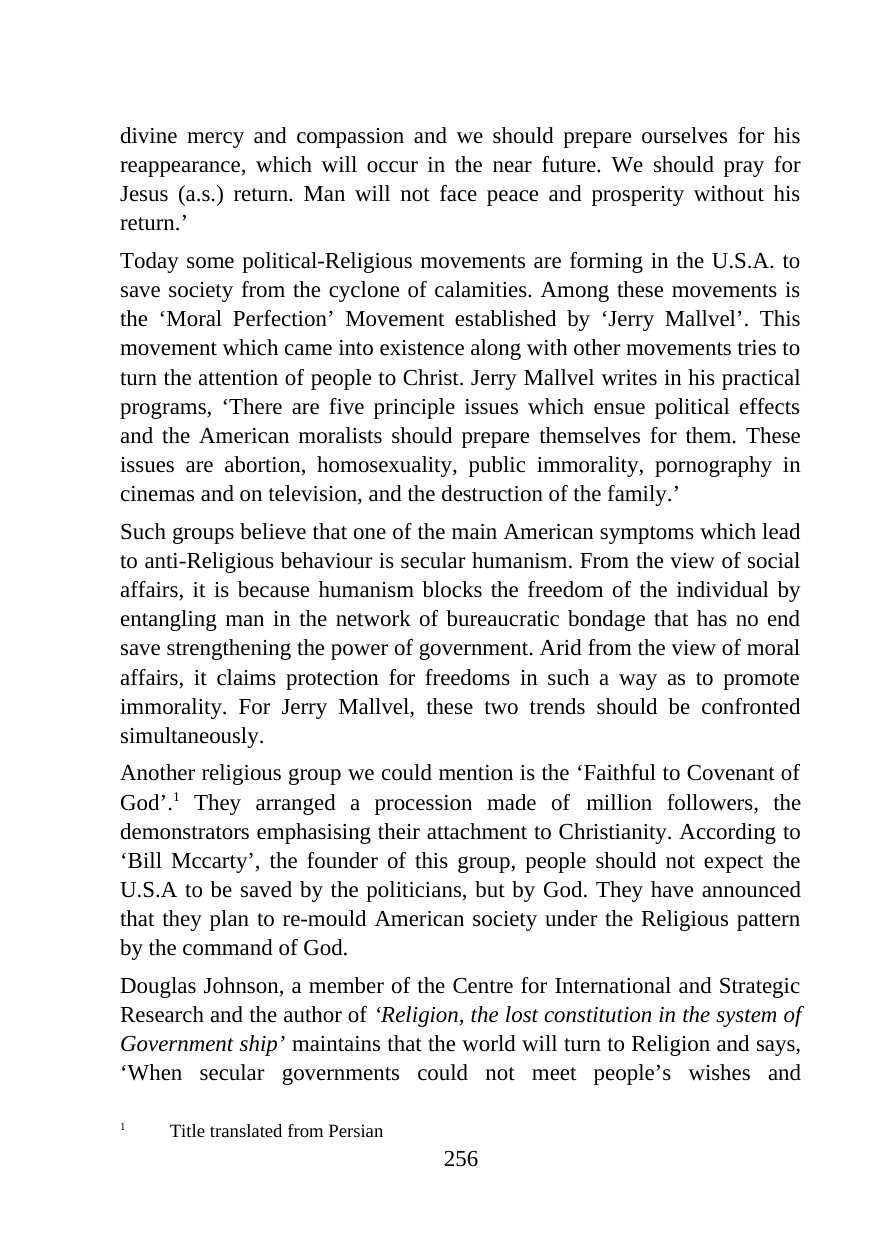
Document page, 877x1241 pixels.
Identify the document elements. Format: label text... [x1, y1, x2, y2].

text Today some political-Religious movements are forming in the U.S.A. to save society from the cyclone of calamities. Among these movements is the ‘Moral Perfection’ Movement established by ‘Jerry Mallvel’. This movement which came into existence along with other movements tries to turn the attention of people to Christ. Jerry Mallvel writes in his practical programs, ‘There are five principle issues which ensue political effects and the American moralists should prepare themselves for them. These issues are abortion, homosexuality, public immorality, pornography in cinemas and on television, and the destruction of the family.’ [120, 245, 802, 507]
text Another religious group we could mention is the ‘Faithful to Covenant of God’. They arranged a procession made of million followers, the demonstrators emphasising their attachment to Christianity. According to ‘Bill Mccarty’, the founder of this group, people should not expect the U.S.A to be saved by the politicians, but by God. They have announced that they plan to re-mould American society under the Religious pattern by the command of God. [120, 757, 802, 962]
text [120, 970, 802, 1087]
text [120, 120, 802, 237]
text Such groups believe that one of the main American symptoms which lead to anti-Religious behaviour is secular humanism. From the view of social affairs, it is because humanism blocks the freedom of the individual by entangling man in the network of bureaucratic bondage that has no end save strengthening the power of government. Arid from the view of moral affairs, it claims protection for freedoms in such a way as to promote immorality. For Jerry Mallvel, these two trends should be confronted simultaneously. [120, 516, 802, 749]
